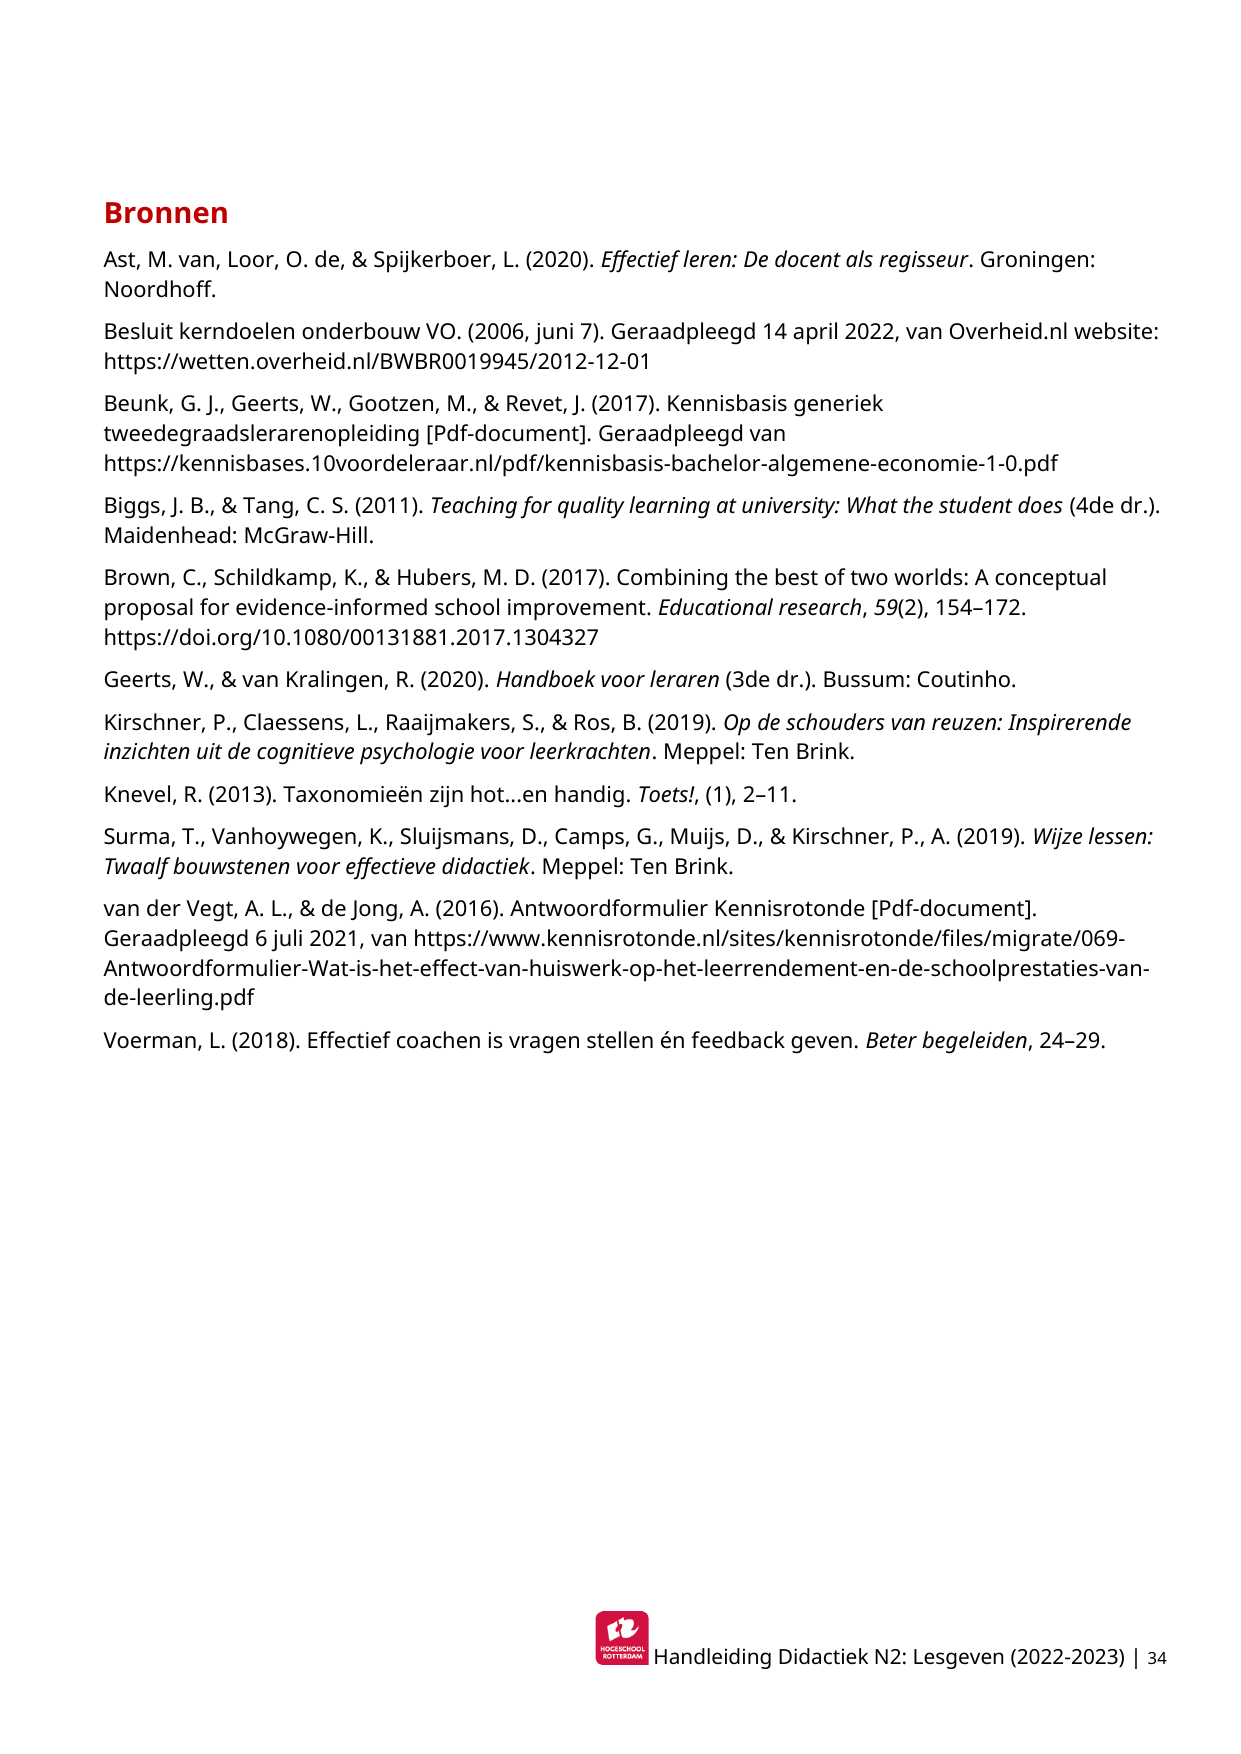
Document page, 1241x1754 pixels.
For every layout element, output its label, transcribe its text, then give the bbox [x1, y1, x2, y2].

text Ast, M. van, Loor, O. de, & Spijkerboer, L. (2020). Effectief leren: De docent als regisseur. Groningen: Noordhoff. [103, 244, 1166, 304]
text Knevel, R. (2013). Taxonomieën zijn hot...en handig. Toets!, (1), 2–11. [103, 778, 1166, 808]
text Brown, C., Schildkamp, K., & Hubers, M. D. (2017). Combining the best of two worlds: A conceptual proposal for evidence-informed school improvement. Educational research, 59(2), 154–172. https://doi.org/10.1080/00131881.2017.1304327 [103, 562, 1166, 652]
text Besluit kerndoelen onderbouw VO. (2006, juni 7). Geraadpleegd 14 april 2022, van Overheid.nl website: https://wetten.overheid.nl/BWBR0019945/2012-12-01 [103, 316, 1166, 376]
text van der Vegt, A. L., & de Jong, A. (2016). Antwoordformulier Kennisrotonde [Pdf-document]. Geraadpleegd 6 juli 2021, van https://www.kennisrotonde.nl/sites/kennisrotonde/files/migrate/069-Antwoordformulier-Wat-is-het-effect-van-huiswerk-op-het-leerrendement-en-de-schoolprestaties-van-de-leerling.pdf [103, 893, 1166, 1012]
picture [595, 1611, 649, 1665]
text Surma, T., Vanhoywegen, K., Sluijsmans, D., Camps, G., Muijs, D., & Kirschner, P., A. (2019). Wijze lessen: Twaalf bouwstenen voor effectieve didactiek. Meppel: Ten Brink. [103, 821, 1166, 880]
text Voerman, L. (2018). Effectief coachen is vragen stellen én feedback geven. Beter begeleiden, 24–29. [103, 1024, 1166, 1054]
text Geerts, W., & van Kralingen, R. (2020). Handboek voor leraren (3de dr.). Bussum: Coutinho. [103, 664, 1166, 694]
text Kirschner, P., Claessens, L., Raaijmakers, S., & Ros, B. (2019). Op de schouders van reuzen: Inspirerende inzichten uit de cognitieve psychologie voor leerkrachten. Meppel: Ten Brink. [103, 706, 1166, 766]
text Beunk, G. J., Geerts, W., Gootzen, M., & Revet, J. (2017). Kennisbasis generiek tweedegraadslerarenopleiding [Pdf-document]. Geraadpleegd van https://kennisbases.10voordeleraar.nl/pdf/kennisbasis-bachelor-algemene-economie-1-0.pdf [103, 388, 1166, 478]
text Biggs, J. B., & Tang, C. S. (2011). Teaching for quality learning at university: What the student does (4de dr.). Maidenhead: McGraw-Hill. [103, 490, 1166, 550]
subtitle Bronnen [103, 192, 1166, 232]
